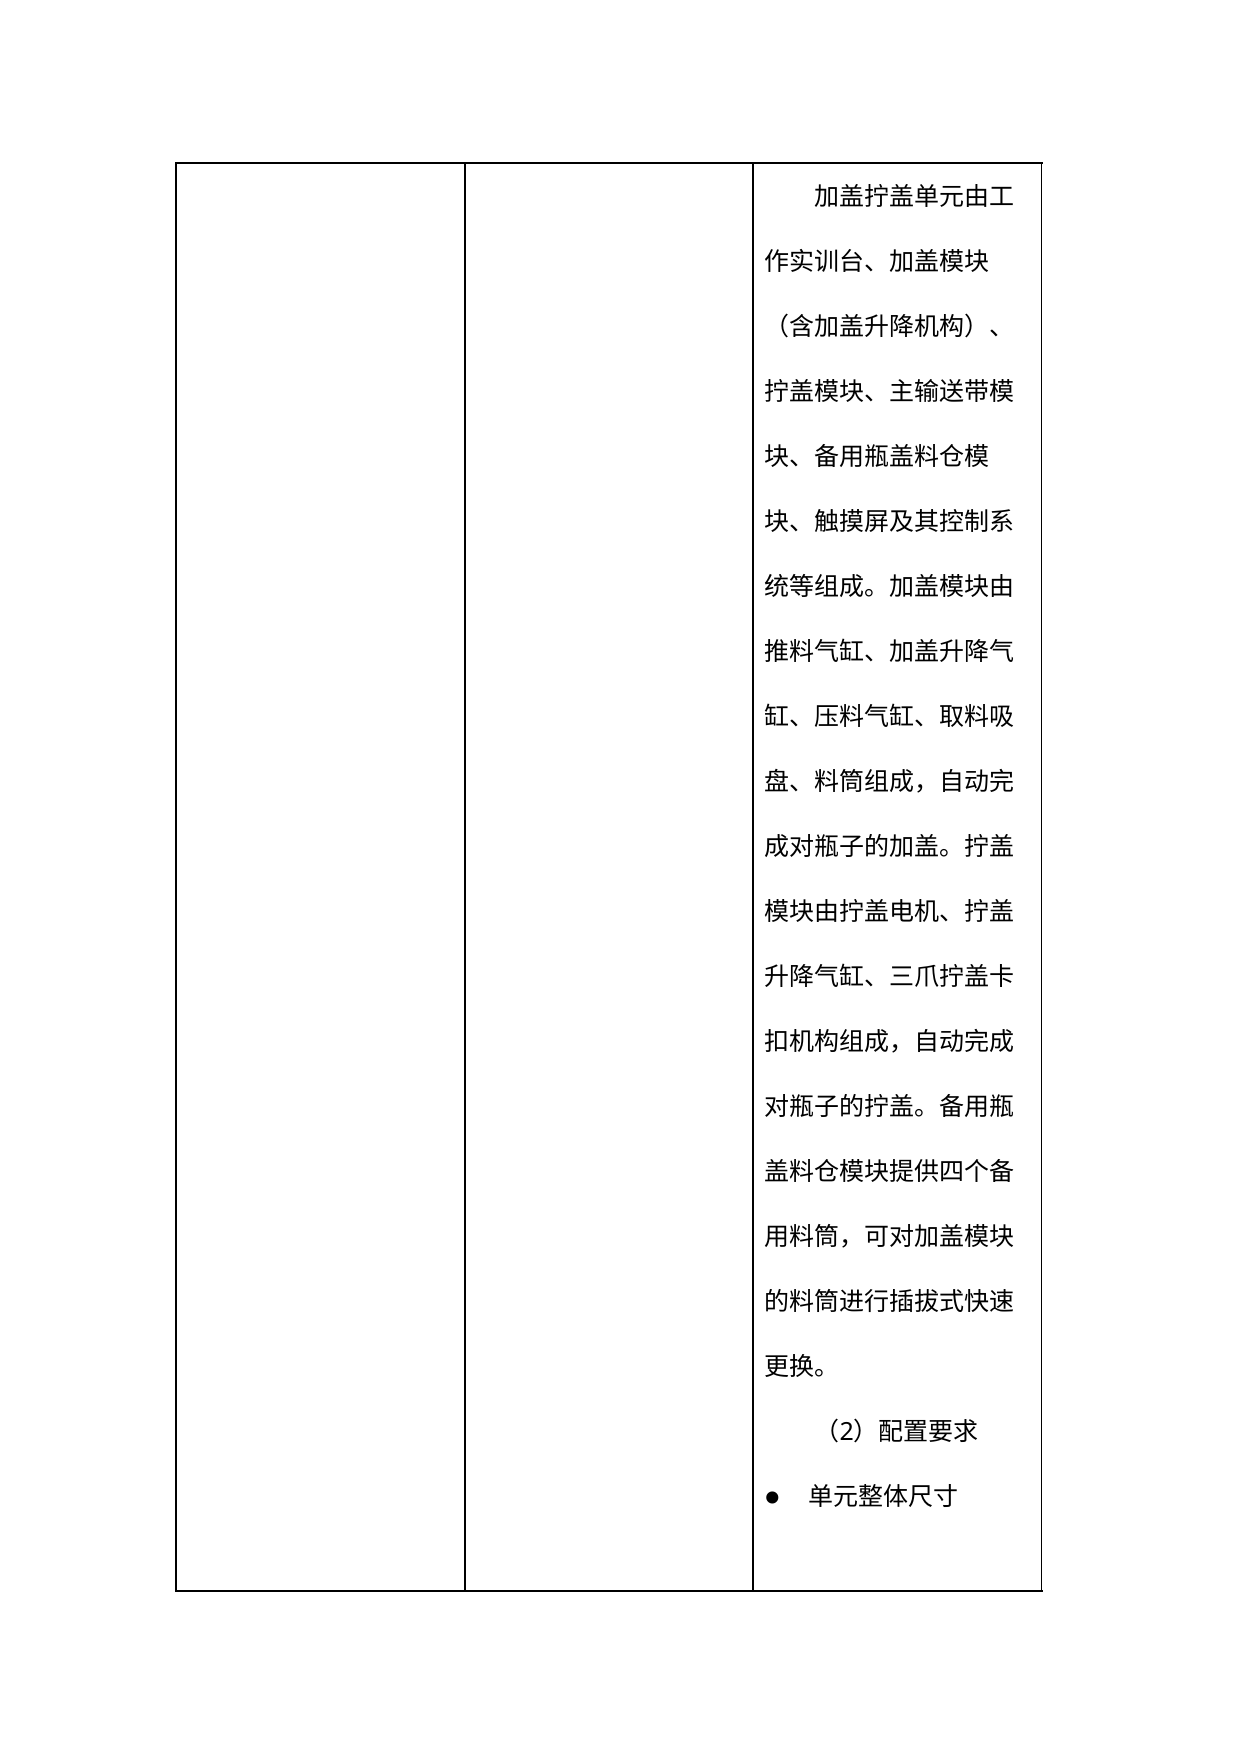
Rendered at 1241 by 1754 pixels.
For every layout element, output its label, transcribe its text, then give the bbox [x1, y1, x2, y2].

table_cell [754, 164, 1041, 1590]
table_cell [177, 164, 464, 1590]
table_cell 1 [466, 164, 752, 1590]
